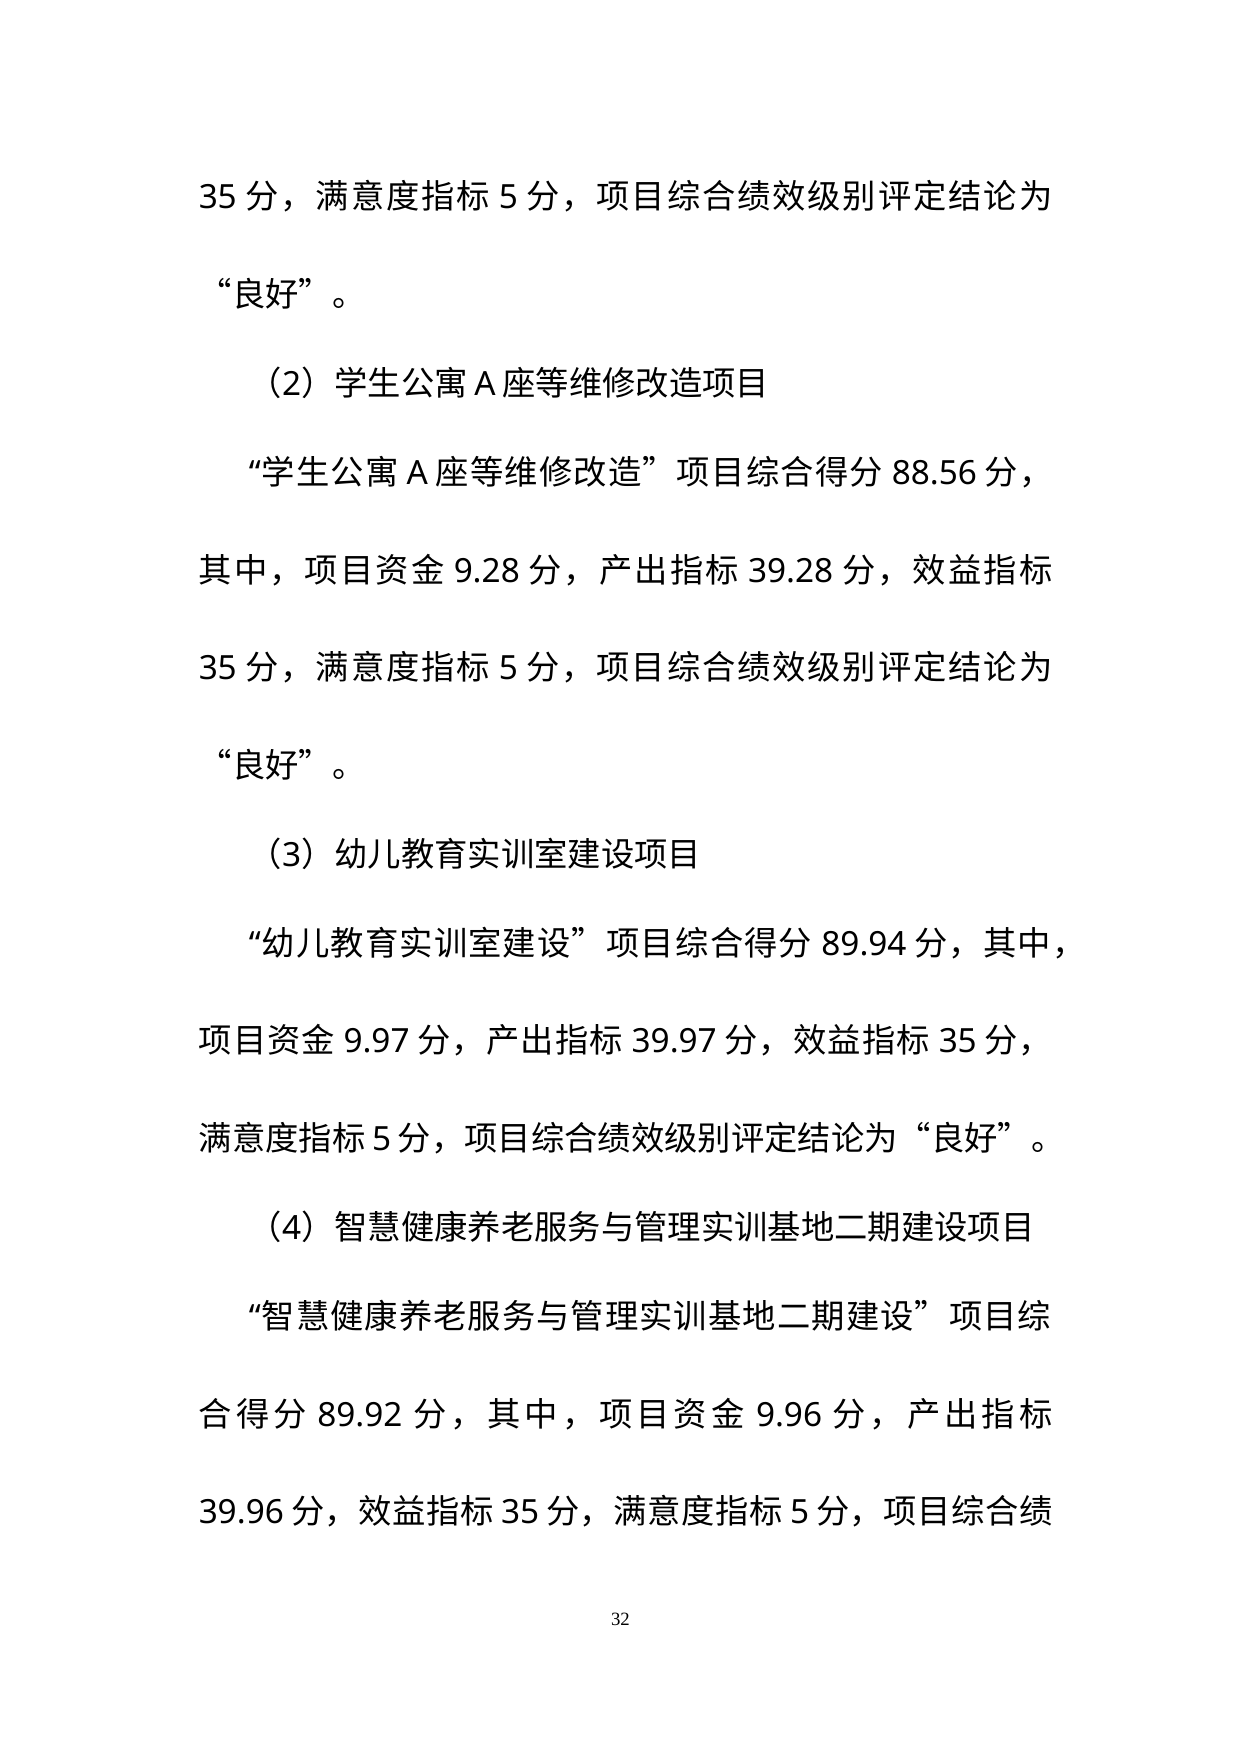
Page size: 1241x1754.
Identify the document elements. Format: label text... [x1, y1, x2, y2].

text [198, 162, 1053, 324]
text “幼儿教育实训室建设”项目综合得分89.94分，其中，项目资金9.97分，产出指标39.97分，效益指标35分，满意度指标5分，项目综合绩效级别评定结论为“良好”。 [198, 908, 1053, 1168]
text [198, 1282, 1053, 1542]
text （3）幼儿教育实训室建设项目 [198, 819, 1053, 884]
text （4）智慧健康养老服务与管理实训基地二期建设项目 [198, 1193, 1053, 1258]
text （2）学生公寓A座等维修改造项目 [198, 348, 1053, 413]
text “学生公寓A座等维修改造”项目综合得分88.56分，其中，项目资金9.28分，产出指标39.28分，效益指标35分，满意度指标5分，项目综合绩效级别评定结论为“良好”。 [198, 438, 1053, 795]
